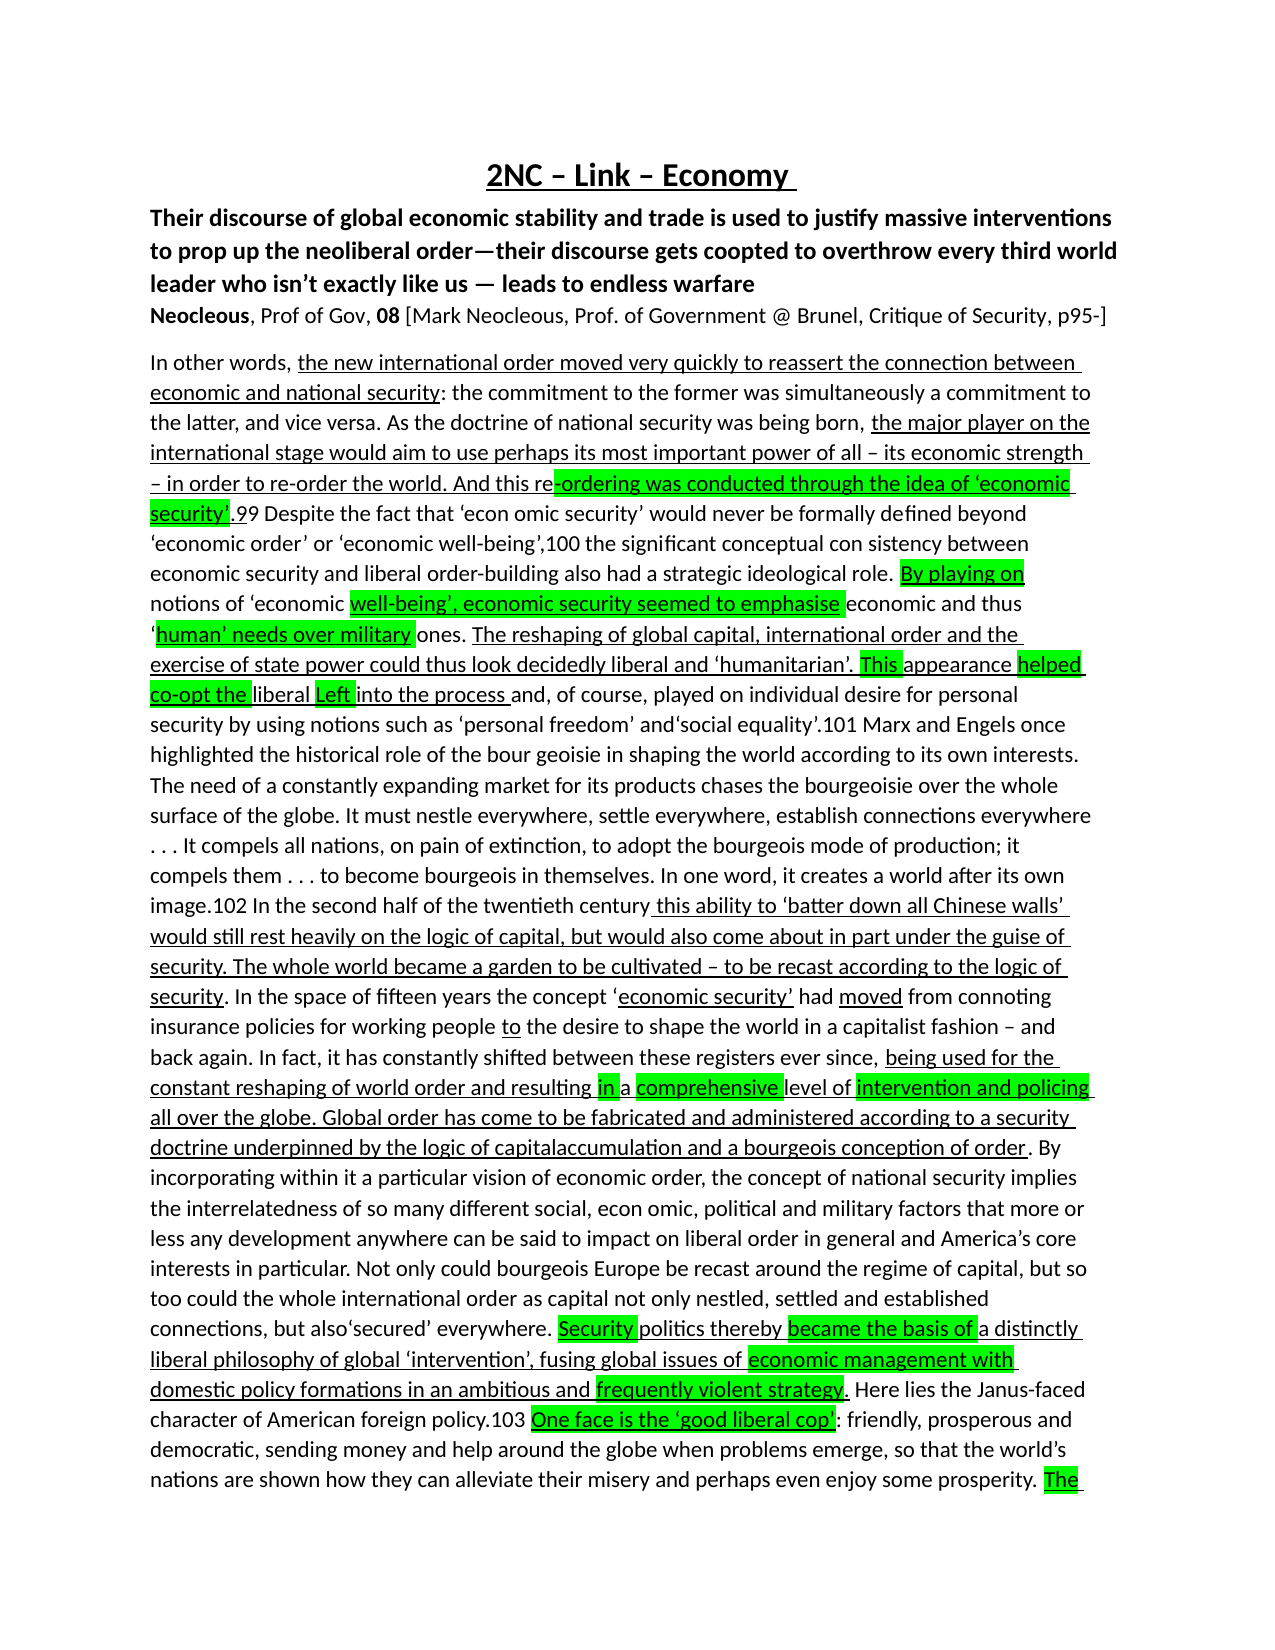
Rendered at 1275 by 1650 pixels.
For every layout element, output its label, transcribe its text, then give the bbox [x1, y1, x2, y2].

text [150, 1098, 1095, 1494]
text 2NC – Link – Economy [150, 154, 1125, 195]
text Neocleous, Prof of Gov, 08 [Mark Neocleous, Prof. of Government @ Brunel, Critique of Security, p95-] [150, 301, 1125, 329]
text Their discourse of global economic stability and trade is used to justify massive interventions to prop up the neoliberal order—their discourse gets coopted to overthrow every third world leader who isn’t exactly like us — leads to endless warfare [150, 202, 1125, 299]
